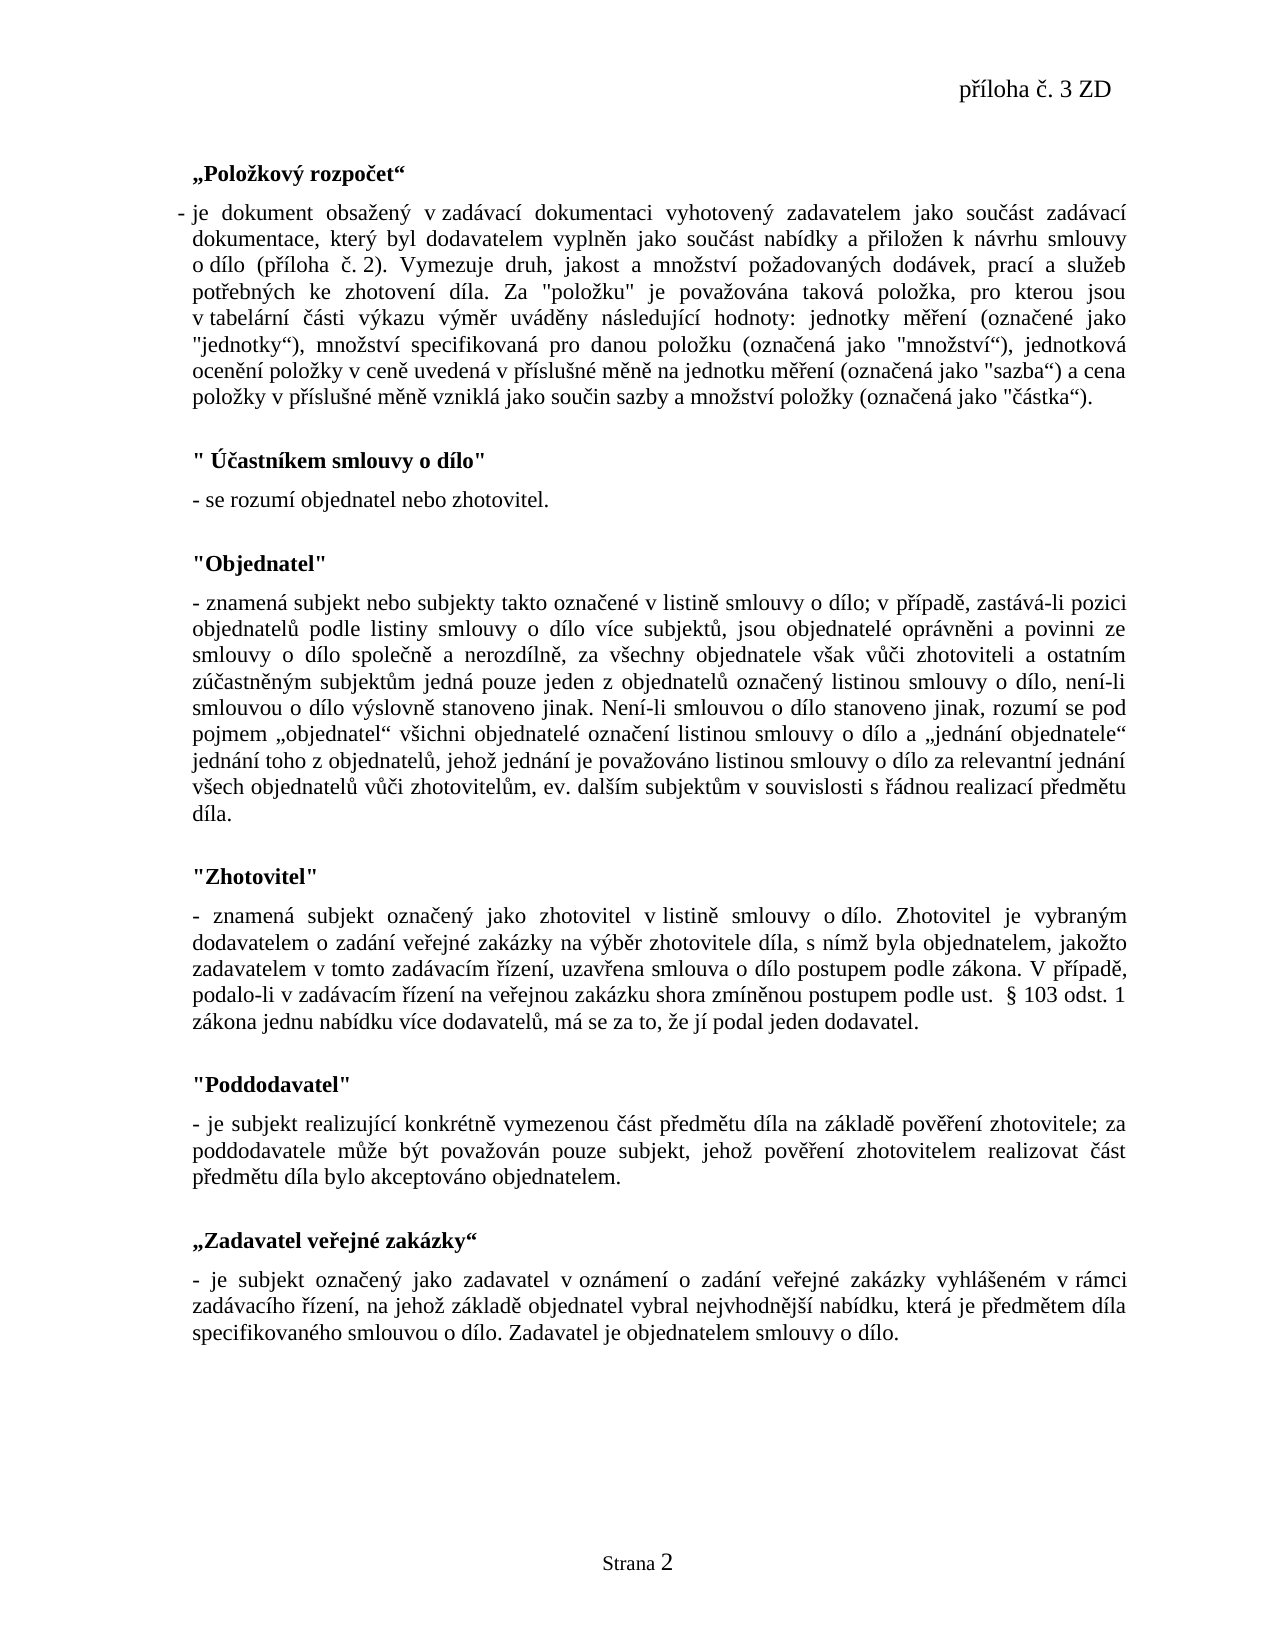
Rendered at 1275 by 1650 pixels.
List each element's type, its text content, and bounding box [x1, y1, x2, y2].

list „Položkový rozpočet“ [192, 160, 1127, 186]
text - znamená subjekt nebo subjekty takto označené v listině smlouvy o dílo; v případě, zastává-li pozici objednatelů podle listiny smlouvy o dílo více subjektů, jsou objednatelé oprávněni a povinni ze smlouvy o dílo společně a nerozdílně, za všechny objednatele však vůči zhotoviteli a ostatním zúčastněným subjektům jedná pouze jeden z objednatelů označený listinou smlouvy o dílo, není-li smlouvou o dílo výslovně stanoveno jinak. Není-li smlouvou o dílo stanoveno jinak, rozumí se pod pojmem „objednatel“ všichni objednatelé označení listinou smlouvy o dílo a „jednání objednatele“ jednání toho z objednatelů, jehož jednání je považováno listinou smlouvy o dílo za relevantní jednání všech objednatelů vůči zhotovitelům, ev. dalším subjektům v souvislosti s řádnou realizací předmětu díla. [192, 589, 1127, 826]
list "Objednatel" [192, 550, 1127, 576]
text - je subjekt označený jako zadavatel v oznámení o zadání veřejné zakázky vyhlášeném v rámci zadávacího řízení, na jehož základě objednatel vybral nejvhodnější nabídku, která je předmětem díla specifikovaného smlouvou o dílo. Zadavatel je objednatelem smlouvy o dílo. [192, 1266, 1127, 1345]
text - se rozumí objednatel nebo zhotovitel. [192, 486, 1127, 512]
list " Účastníkem smlouvy o dílo" [192, 447, 1127, 473]
list „Zadavatel veřejné zakázky“ [192, 1227, 1127, 1253]
text - je subjekt realizující konkrétně vymezenou část předmětu díla na základě pověření zhotovitele; za poddodavatele může být považován pouze subjekt, jehož pověření zhotovitelem realizovat část předmětu díla bylo akceptováno objednatelem. [192, 1110, 1127, 1189]
list je dokument obsažený v zadávací dokumentaci vyhotovený zadavatelem jako součást zadávací dokumentace, který byl dodavatelem vyplněn jako součást nabídky a přiložen k návrhu smlouvy o dílo (příloha č. 2). Vymezuje druh, jakost a množství požadovaných dodávek, prací a služeb potřebných ke zhotovení díla. Za "položku" je považována taková položka, pro kterou jsou v tabelární části výkazu výměr uváděny následující hodnoty: jednotky měření (označené jako "jednotky“), množství specifikovaná pro danou položku (označená jako "množství“), jednotková ocenění položky v ceně uvedená v příslušné měně na jednotku měření (označená jako "sazba“) a cena položky v příslušné měně vzniklá jako součin sazby a množství položky (označená jako "částka“). [177, 199, 1127, 410]
list "Poddodavatel" [192, 1072, 1127, 1098]
text - znamená subjekt označený jako zhotovitel v listině smlouvy o dílo. Zhotovitel je vybraným dodavatelem o zadání veřejné zakázky na výběr zhotovitele díla, s nímž byla objednatelem, jakožto zadavatelem v tomto zadávacím řízení, uzavřena smlouva o dílo postupem podle zákona. V případě, podalo-li v zadávacím řízení na veřejnou zakázku shora zmíněnou postupem podle ust. § 103 odst. 1 zákona jednu nabídku více dodavatelů, má se za to, že jí podal jeden dodavatel. [192, 902, 1127, 1034]
list "Zhotovitel" [192, 863, 1127, 890]
